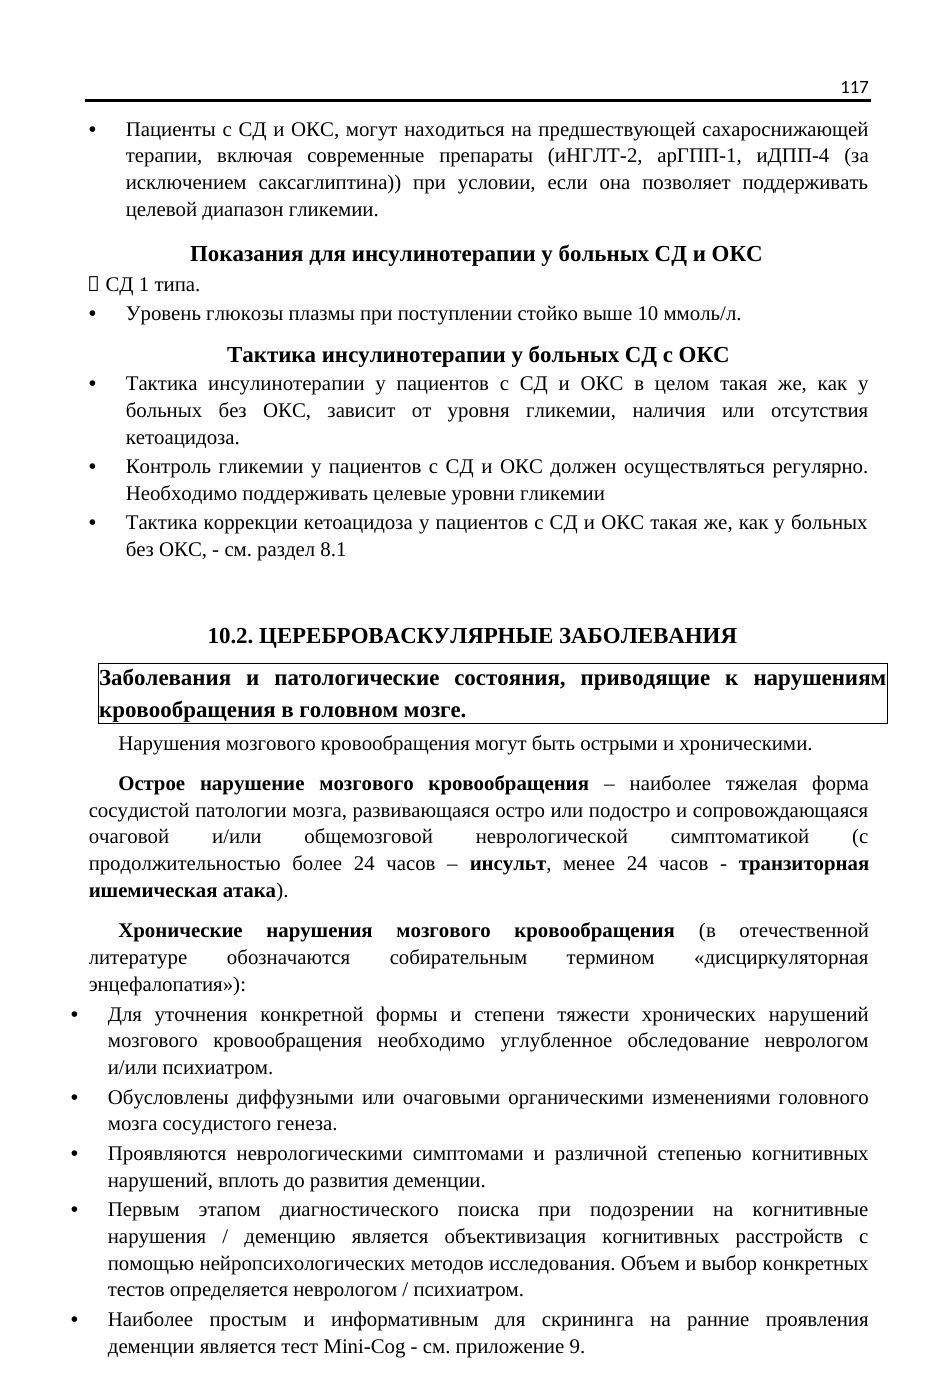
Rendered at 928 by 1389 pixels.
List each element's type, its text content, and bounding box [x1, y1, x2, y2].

list Уровень глюкозы плазмы при поступлении стойко выше 10 ммоль/л. [88, 301, 869, 325]
text Нарушения мозгового кровообращения могут быть острыми и хроническими. [118, 730, 869, 754]
list Тактика инсулинотерапии у пациентов с СД и ОКС в целом такая же, как у больных без ОКС, зависит от уровня гликемии, наличия или отсутствия кетоацидоза. [88, 371, 869, 449]
list Тактика коррекции кетоацидоза у пациентов с СД и ОКС такая же, как у больных без ОКС, - см. раздел 8.1 [88, 510, 869, 561]
list Обусловлены диффузными или очаговыми органическими изменениями головного мозга сосудистого генеза. [71, 1084, 869, 1135]
list Проявляются неврологическими симптомами и различной степенью когнитивных нарушений, вплоть до развития деменции. [71, 1141, 869, 1192]
list Контроль гликемии у пациентов с СД и ОКС должен осуществляться регулярно. Необходимо поддерживать целевые уровни гликемии [88, 454, 869, 505]
subtitle Тактика инсулинотерапии у больных СД с ОКС [70, 341, 886, 367]
list Пациенты с СД и ОКС, могут находиться на предшествующей сахароснижающей терапии, включая современные препараты (иНГЛТ-2, арГПП-1, иДПП-4 (за исключением саксаглиптина)) при условии, если она позволяет поддерживать целевой диапазон гликемии. [88, 116, 869, 221]
list Для уточнения конкретной формы и степени тяжести хронических нарушений мозгового кровообращения необходимо углубленное обследование неврологом и/или психиатром. [71, 1001, 869, 1079]
list Наиболее простым и информативным для скрининга на ранние проявления деменции является тест Mini-Cog - см. приложение 9. [71, 1307, 869, 1358]
text Острое нарушение мозгового кровообращения – наиболее тяжелая форма сосудистой патологии мозга, развивающаяся остро или подостро и сопровождающаяся очаговой и/или общемозговой неврологической симптоматикой (с продолжительностью более 24 часов – инсульт, менее 24 часов - транзиторная ишемическая атака). [88, 771, 869, 902]
text Показания для инсулинотерапии у больных СД и ОКС  СД 1 типа. [87, 240, 780, 298]
text Заболевания и патологические состояния, приводящие к нарушениям кровообращения в головном мозге. [99, 664, 887, 723]
list Первым этапом диагностического поиска при подозрении на когнитивные нарушения / деменцию является объективизация когнитивных расстройств с помощью нейропсихологических методов исследования. Объем и выбор конкретных тестов определяется неврологом / психиатром. [71, 1197, 869, 1301]
subtitle 10.2. ЦЕРЕБРОВАСКУЛЯРНЫЕ ЗАБОЛЕВАНИЯ [70, 622, 874, 648]
text Хронические нарушения мозгового кровообращения (в отечественной литературе обозначаются собирательным термином «дисциркуляторная энцефалопатия»): [88, 918, 869, 996]
